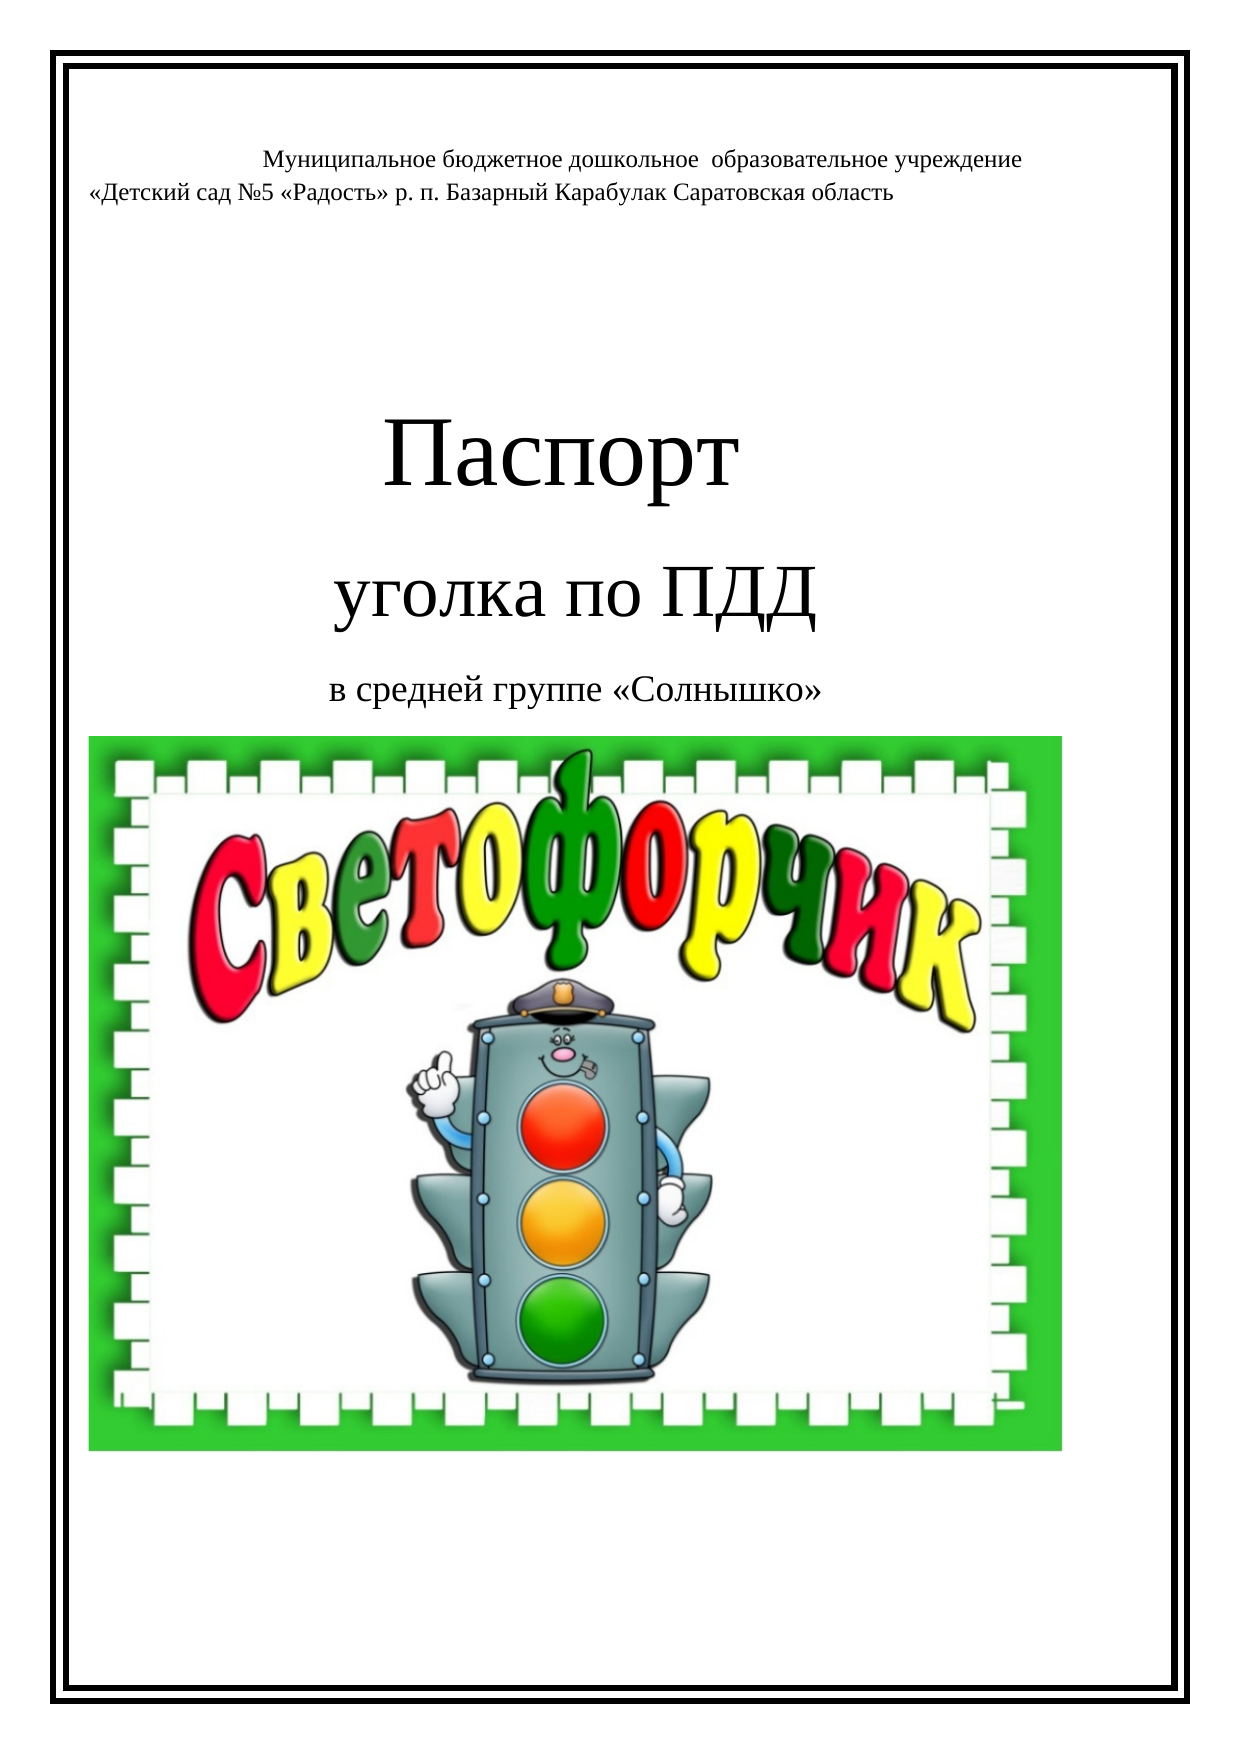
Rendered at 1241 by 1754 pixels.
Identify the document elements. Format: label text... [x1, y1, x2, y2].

text уголка по ПДД [88, 546, 1063, 632]
text в средней группе «Солнышко» [88, 666, 1063, 709]
text Паспорт [88, 392, 1063, 507]
text Муниципальное бюджетное дошкольное образовательное учреждение «Детский сад №5 «Радость» р. п. Базарный Карабулак Саратовская область [88, 118, 1063, 206]
picture [88, 736, 1063, 1452]
